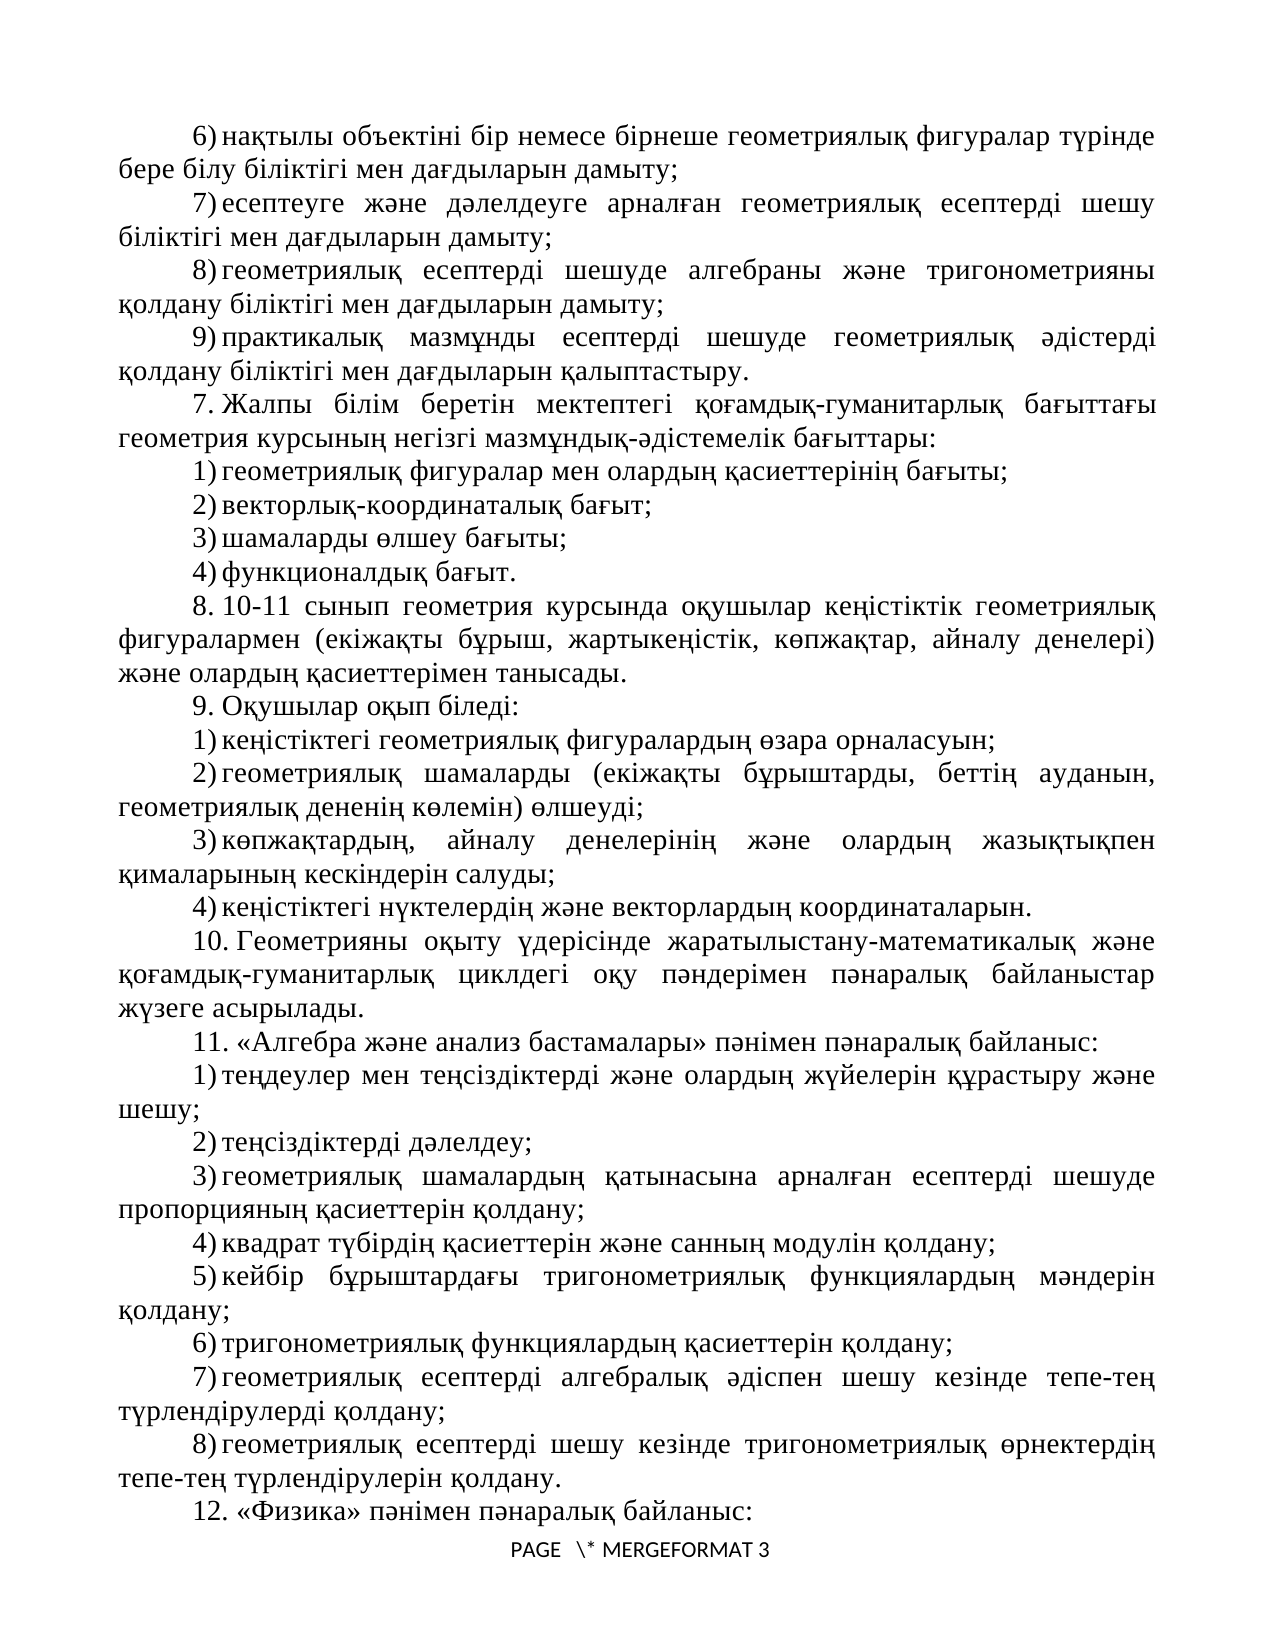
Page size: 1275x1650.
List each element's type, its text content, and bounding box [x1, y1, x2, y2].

list нақтылы объектіні бір немесе бірнеше геометриялық фигуралар түрінде бере білу біліктігі мен дағдыларын дамыту; [118, 118, 1157, 185]
list векторлық-координаталық бағыт; [118, 487, 1157, 521]
list «Физика» пәнімен пәнаралық байланыс: [118, 1493, 1157, 1527]
list Жалпы білім беретін мектептегі қоғамдық-гуманитарлық бағыттағы геометрия курсының негізгі мазмұндық-әдістемелік бағыттары: [118, 386, 1157, 453]
list практикалық мазмұнды есептерді шешуде геометриялық әдістерді қолдану біліктігі мен дағдыларын қалыптастыру. [118, 319, 1157, 386]
list геометриялық есептерді алгебралық әдіспен шешу кезінде тепе-тең түрлендірулерді қолдану; [118, 1359, 1157, 1426]
list геометриялық шамалардың қатынасына арналған есептерді шешуде пропорцияның қасиеттерін қолдану; [118, 1158, 1157, 1225]
list көпжақтардың, айналу денелерінің және олардың жазықтықпен қималарының кескіндерін салуды; [118, 822, 1157, 889]
list тригонометриялық функциялардың қасиеттерін қолдану; [118, 1326, 1157, 1359]
list функционалдық бағыт. [118, 554, 1157, 588]
list Оқушылар оқып біледі: [118, 688, 1157, 722]
list «Алгебра және анализ бастамалары» пәнімен пәнаралық байланыс: [118, 1024, 1157, 1057]
list кеңістіктегі геометриялық фигуралардың өзара орналасуын; [118, 722, 1157, 755]
list геометриялық есептерді шешуде алгебраны және тригонометрияны қолдану біліктігі мен дағдыларын дамыту; [118, 252, 1157, 319]
list теңдеулер мен теңсіздіктерді және олардың жүйелерін құрастыру және шешу; [118, 1057, 1157, 1124]
list геометриялық есептерді шешу кезінде тригонометриялық өрнектердің тепе-тең түрлендірулерін қолдану. [118, 1426, 1157, 1493]
list геометриялық фигуралар мен олардың қасиеттерінің бағыты; [118, 453, 1157, 487]
list теңсіздіктерді дәлелдеу; [118, 1124, 1157, 1158]
list квадрат түбірдің қасиеттерін және санның модулін қолдану; [118, 1225, 1157, 1258]
list геометриялық шамаларды (екіжақты бұрыштарды, беттің ауданын, геометриялық дененің көлемін) өлшеуді; [118, 755, 1157, 822]
list 10-11 сынып геометрия курсында оқушылар кеңістіктік геометриялық фигуралармен (екіжақты бұрыш, жартыкеңістік, көпжақтар, айналу денелері) және олардың қасиеттерімен танысады. [118, 588, 1157, 688]
list кеңістіктегі нүктелердің және векторлардың координаталарын. [118, 889, 1157, 923]
list Геометрияны оқыту үдерісінде жаратылыстану-математикалық және қоғамдық-гуманитарлық циклдегі оқу пәндерімен пәнаралық байланыстар жүзеге асырылады. [118, 923, 1157, 1024]
list шамаларды өлшеу бағыты; [118, 521, 1157, 554]
list есептеуге және дәлелдеуге арналған геометриялық есептерді шешу біліктігі мен дағдыларын дамыту; [118, 185, 1157, 252]
list кейбір бұрыштардағы тригонометриялық функциялардың мәндерін қолдану; [118, 1258, 1157, 1326]
